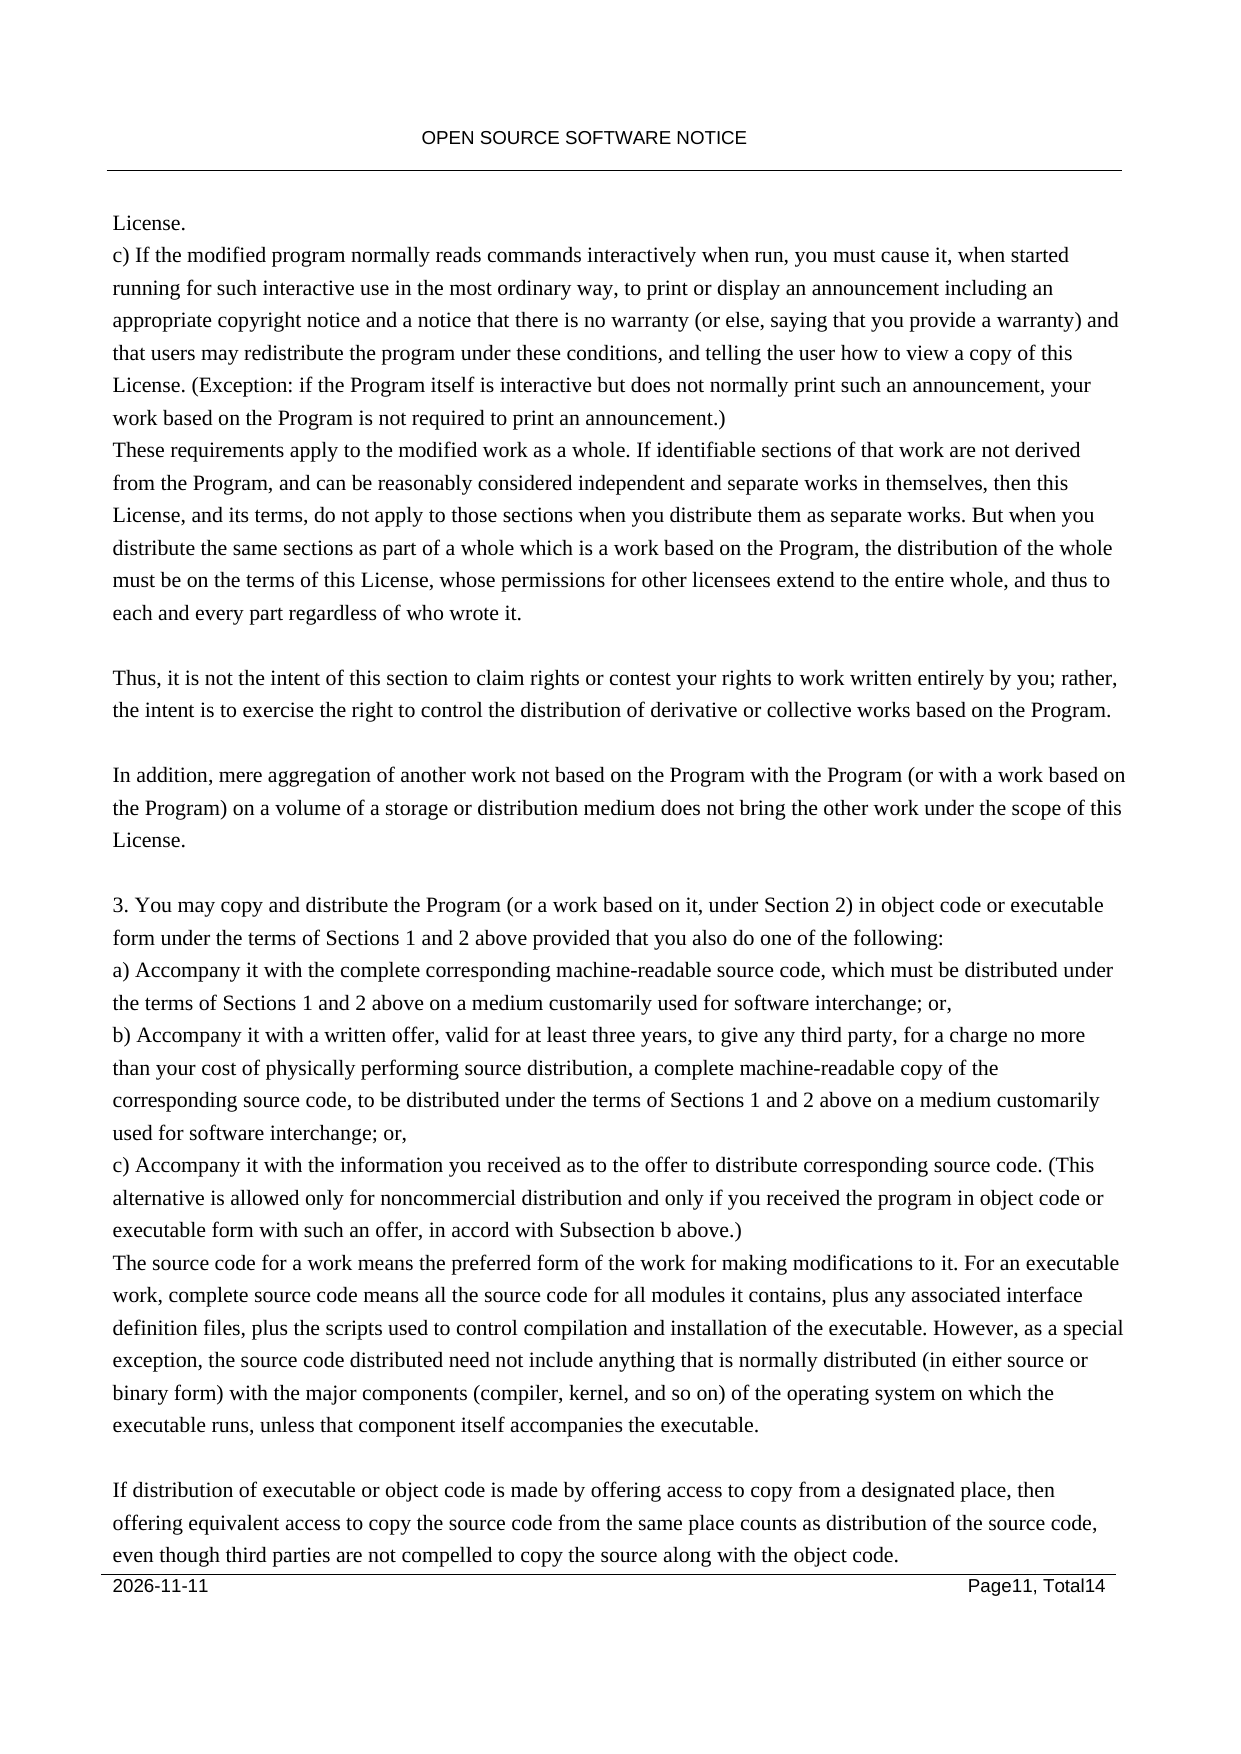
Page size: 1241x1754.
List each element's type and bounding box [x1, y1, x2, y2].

text [112, 206, 1128, 1571]
